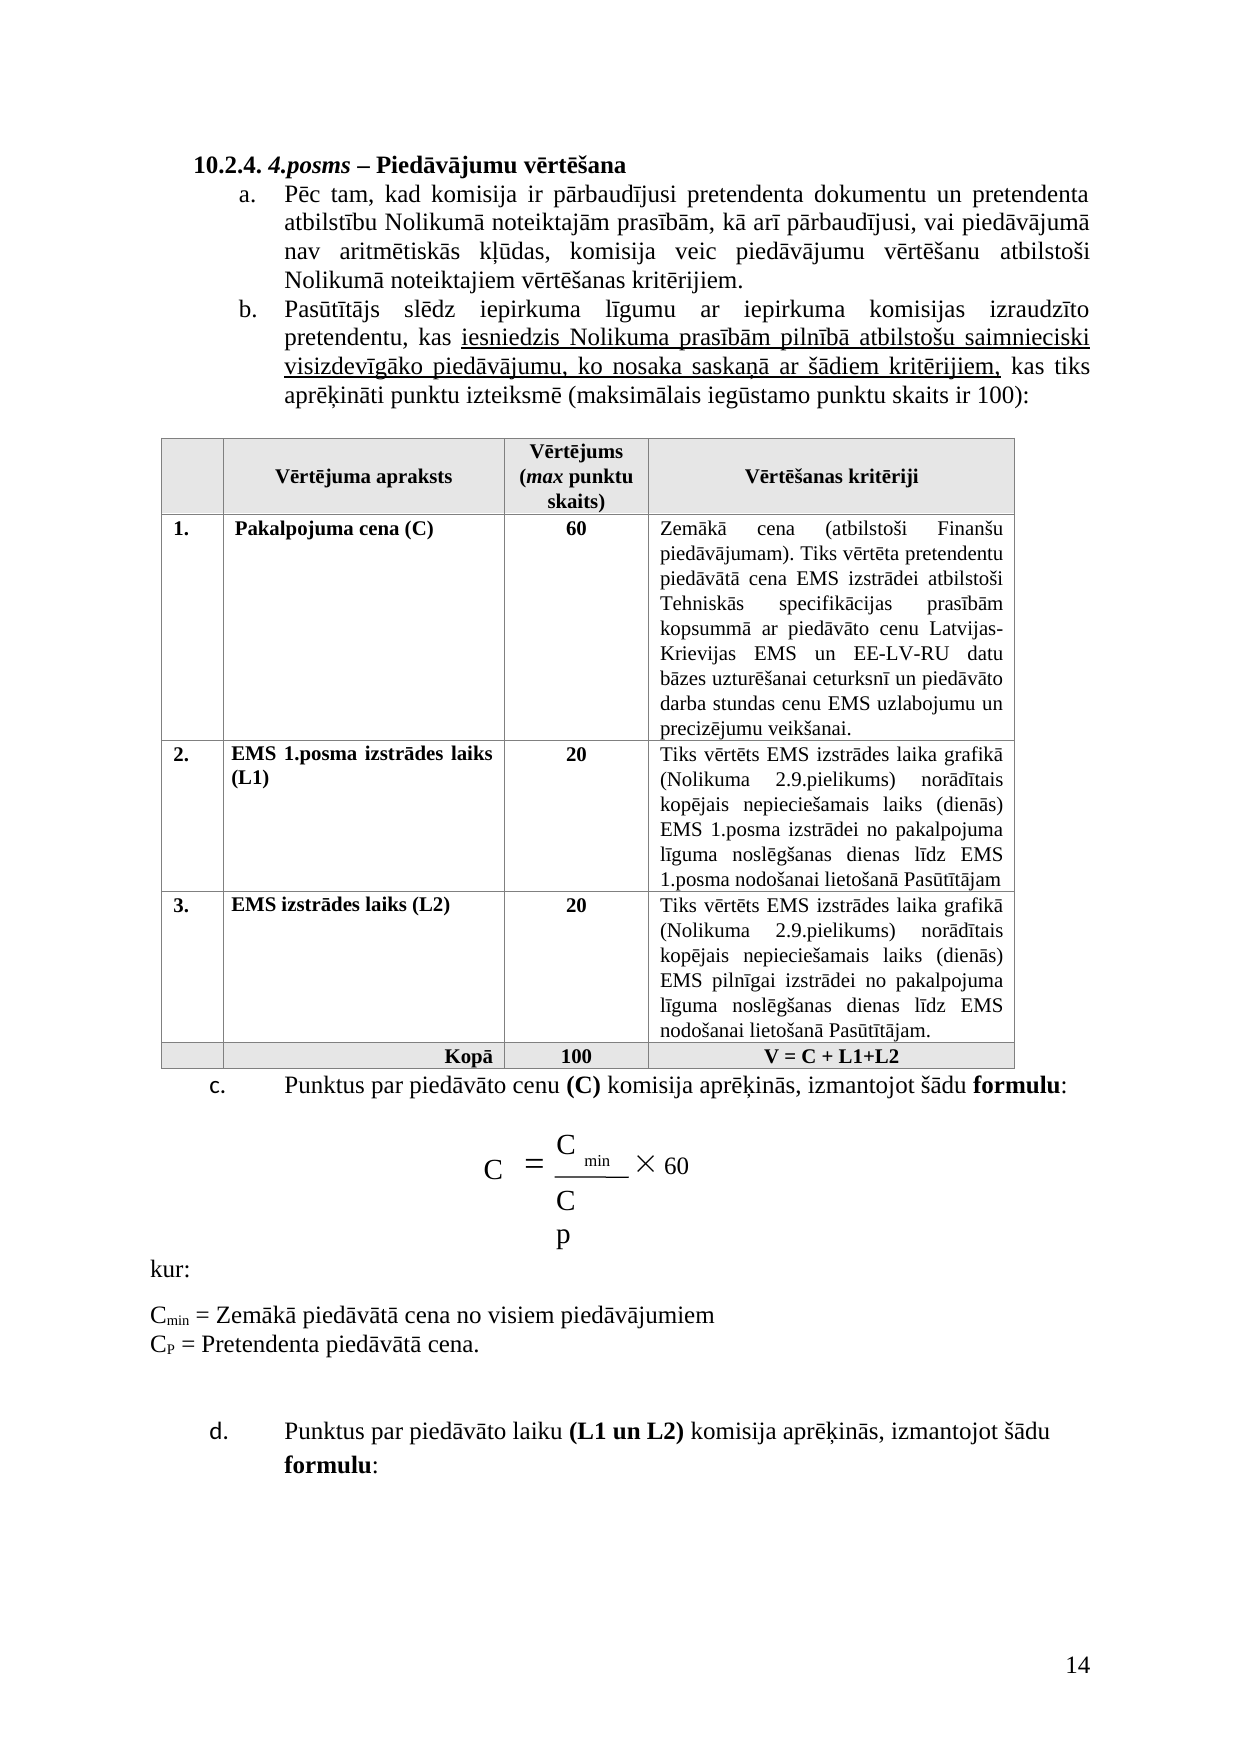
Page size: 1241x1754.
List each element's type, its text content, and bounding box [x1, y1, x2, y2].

table_cell 60 [505, 515, 648, 739]
table_cell 20 [505, 741, 648, 891]
table_cell 20 [505, 892, 648, 1042]
table_cell 2. [162, 741, 223, 891]
list Punktus par piedāvāto laiku (L1 un L2) komisija aprēķinās, izmantojot šādu formulu: [209, 1415, 1090, 1478]
table_cell 3. [162, 892, 223, 1042]
table_cell [162, 1043, 223, 1068]
text Cmin = Zemākā piedāvātā cena no visiem piedāvājumiem [150, 1300, 1090, 1329]
table_cell EMS izstrādes laiks (L2) [224, 892, 504, 1042]
table_cell 100 [505, 1043, 648, 1068]
table_cell 1. [162, 515, 223, 739]
table_cell Kopā [224, 1043, 504, 1068]
table_cell Tiks vērtēts EMS izstrādes laika grafikā (Nolikuma 2.9.pielikums) norādītais kopējais nepieciešamais laiks (dienās) EMS pilnīgai izstrādei no pakalpojuma līguma noslēgšanas dienas līdz EMS nodošanai lietošanā Pasūtītājam. [649, 892, 1014, 1042]
text kur: [150, 1254, 1090, 1283]
table_cell Zemākā cena (atbilstoši Finanšu piedāvājumam). Tiks vērtēta pretendentu piedāvātā cena EMS izstrādei atbilstoši Tehniskās specifikācijas prasībām kopsummā ar piedāvāto cenu Latvijas-Krievijas EMS un EE-LV-RU datu bāzes uzturēšanai ceturksnī un piedāvāto darba stundas cenu EMS uzlabojumu un precizējumu veikšanai. [649, 515, 1014, 739]
list Pasūtītājs slēdz iepirkuma līgumu ar iepirkuma komisijas izraudzīto pretendentu, kas iesniedzis Nolikuma prasībām pilnībā atbilstošu saimnieciski visizdevīgāko piedāvājumu, ko nosaka saskaņā ar šādiem kritērijiem, kas tiks aprēķināti punktu izteiksmē (maksimālais iegūstamo punktu skaits ir 100): [239, 294, 1090, 409]
text CP = Pretendenta piedāvātā cena. [150, 1329, 1083, 1357]
table_cell V = C + L1+L2 [649, 1043, 1014, 1068]
list Punktus par piedāvāto cenu (C) komisija aprēķinās, izmantojot šādu formulu: [209, 1069, 1090, 1099]
table_cell Tiks vērtēts EMS izstrādes laika grafikā (Nolikuma 2.9.pielikums) norādītais kopējais nepieciešamais laiks (dienās) EMS 1.posma izstrādei no pakalpojuma līguma noslēgšanas dienas līdz EMS 1.posma nodošanai lietošanā Pasūtītājam [649, 741, 1014, 891]
table_header Vērtējuma apraksts [224, 439, 504, 513]
list Pēc tam, kad komisija ir pārbaudījusi pretendenta dokumentu un pretendenta atbilstību Nolikumā noteiktajām prasībām, kā arī pārbaudījusi, vai piedāvājumā nav aritmētiskās kļūdas, komisija veic piedāvājumu vērtēšanu atbilstoši Nolikumā noteiktajiem vērtēšanas kritērijiem. [239, 179, 1090, 294]
table_header [162, 439, 223, 513]
table_header Vērtēšanas kritēriji [649, 439, 1014, 513]
list 4.posms – Piedāvājumu vērtēšana [193, 150, 1090, 179]
table_cell EMS 1.posma izstrādes laiks (L1) [224, 741, 504, 891]
table_header Vērtējums (max punktu skaits) [505, 439, 648, 513]
table_cell Pakalpojuma cena (C) [224, 515, 504, 739]
